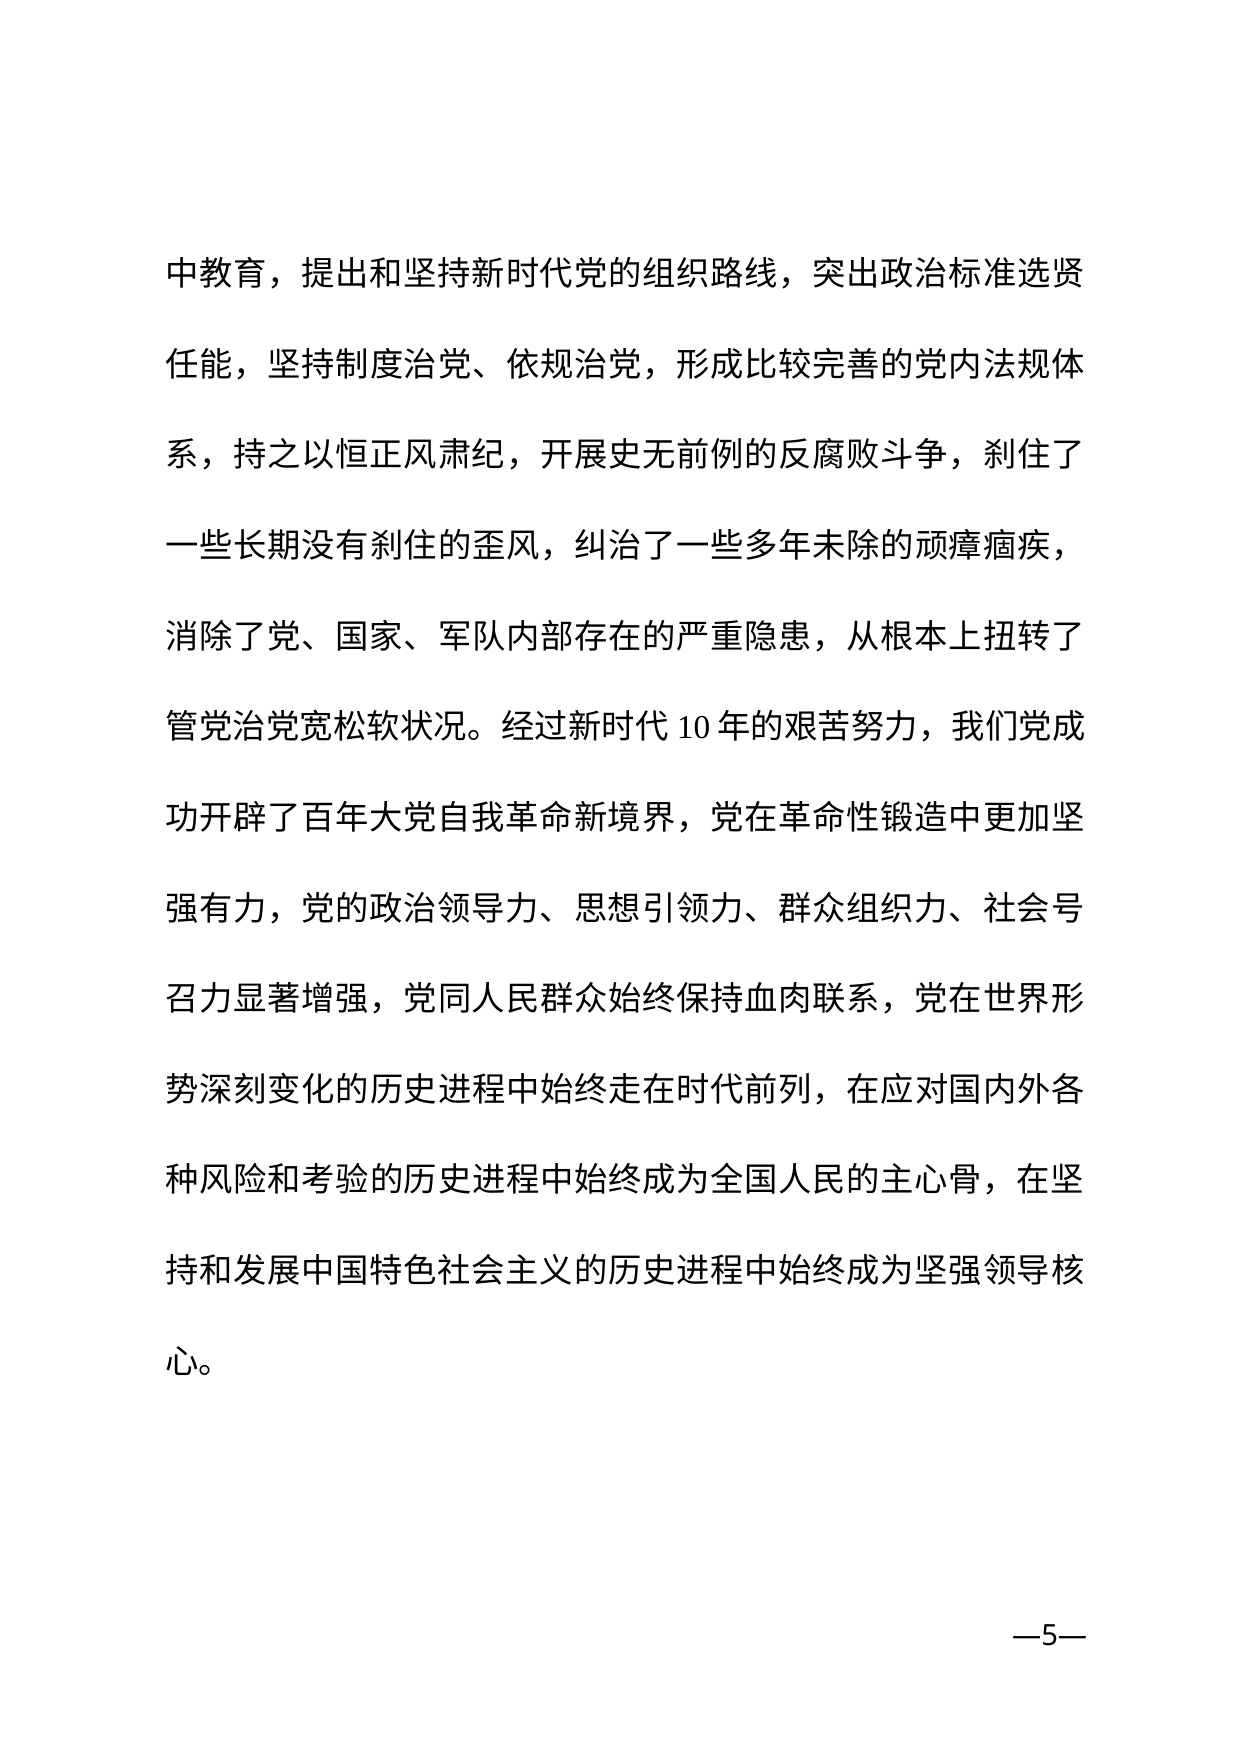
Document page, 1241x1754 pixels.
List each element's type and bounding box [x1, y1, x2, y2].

text [165, 226, 1087, 1404]
